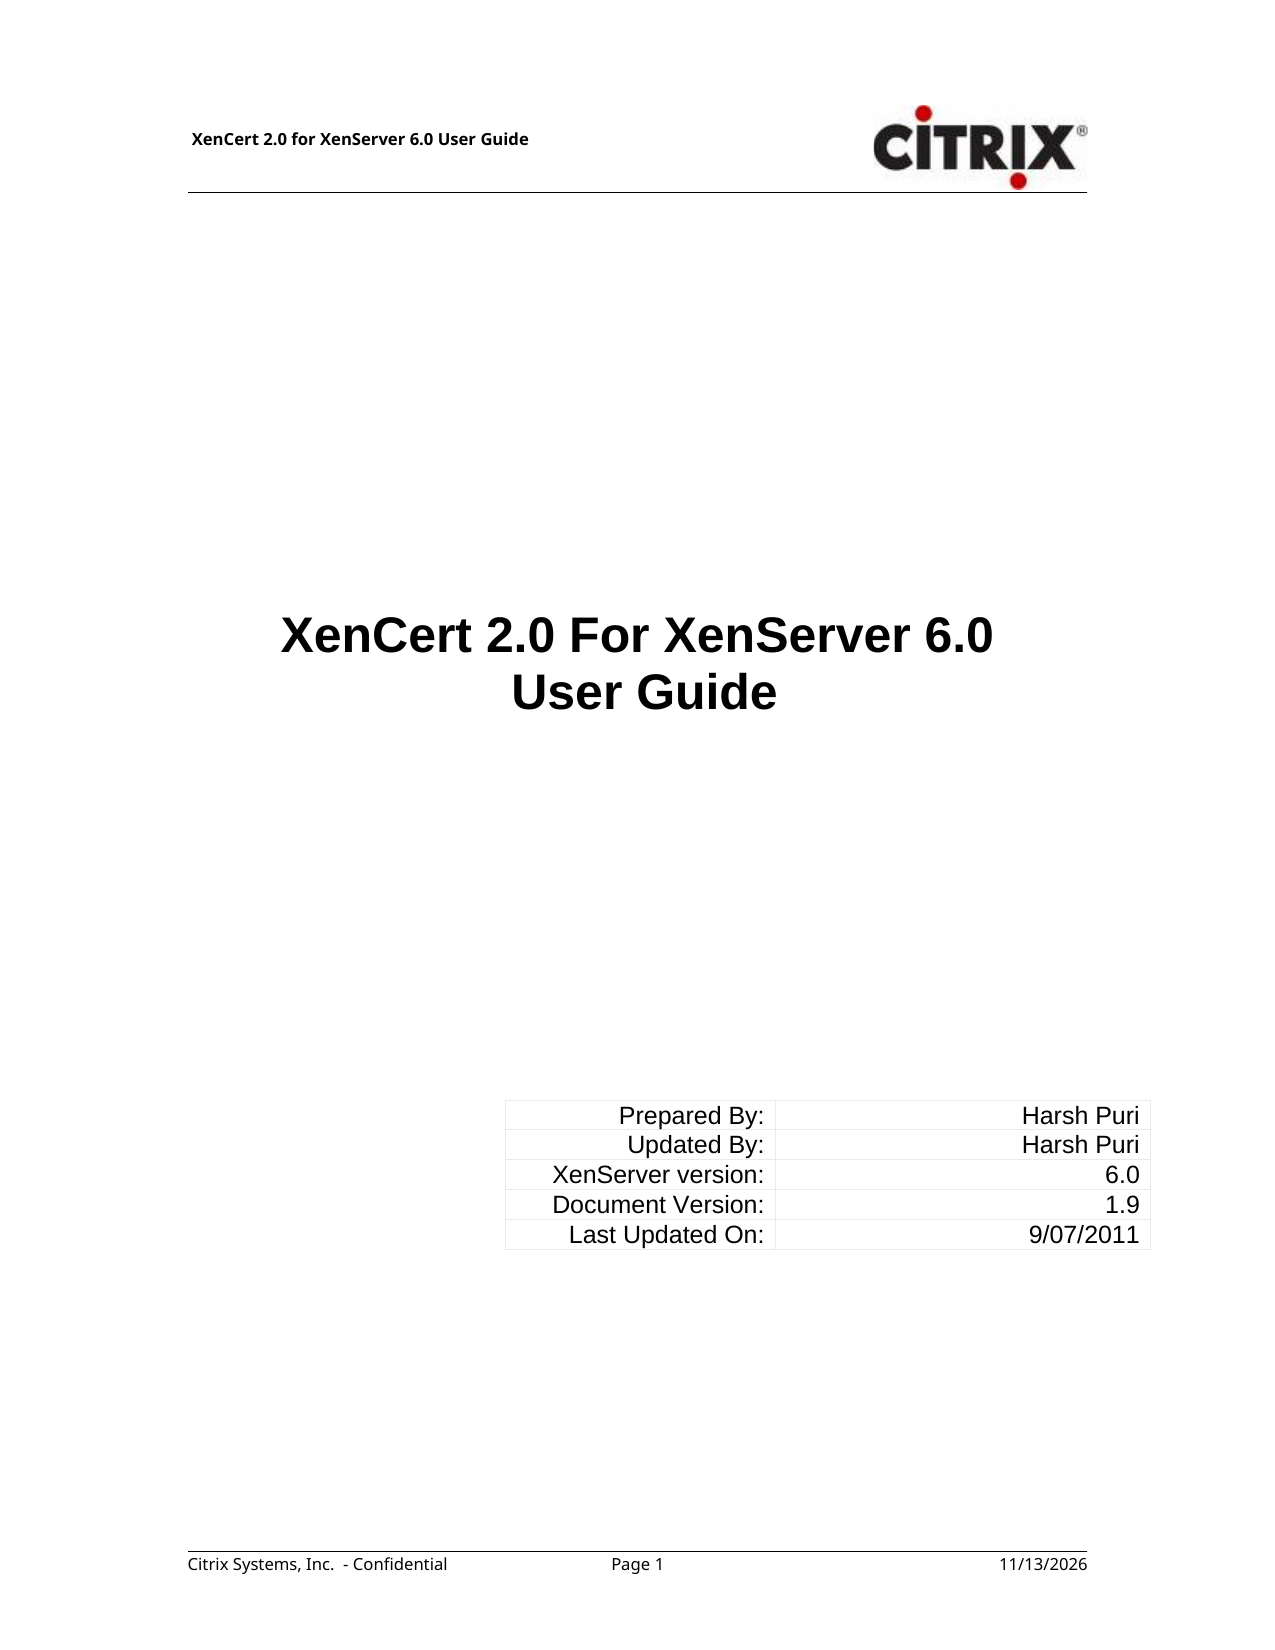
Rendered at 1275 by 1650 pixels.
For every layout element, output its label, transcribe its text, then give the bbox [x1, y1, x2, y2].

table_header Harsh Puri [776, 1101, 1150, 1129]
text XenCert 2.0 For XenServer 6.0 [187, 605, 1087, 662]
table_cell Last Updated On: [506, 1220, 775, 1248]
picture [873, 105, 1088, 190]
table_cell 1.9 [776, 1190, 1150, 1219]
text User Guide [187, 662, 1087, 720]
table_cell 9/07/2011 [776, 1220, 1150, 1248]
table_cell XenServer version: [506, 1160, 775, 1189]
table_cell 6.0 [776, 1160, 1150, 1189]
table_cell Updated By: [506, 1130, 775, 1159]
table_cell Document Version: [506, 1190, 775, 1219]
table_cell Harsh Puri [776, 1130, 1150, 1159]
table_header Prepared By: [506, 1101, 775, 1129]
